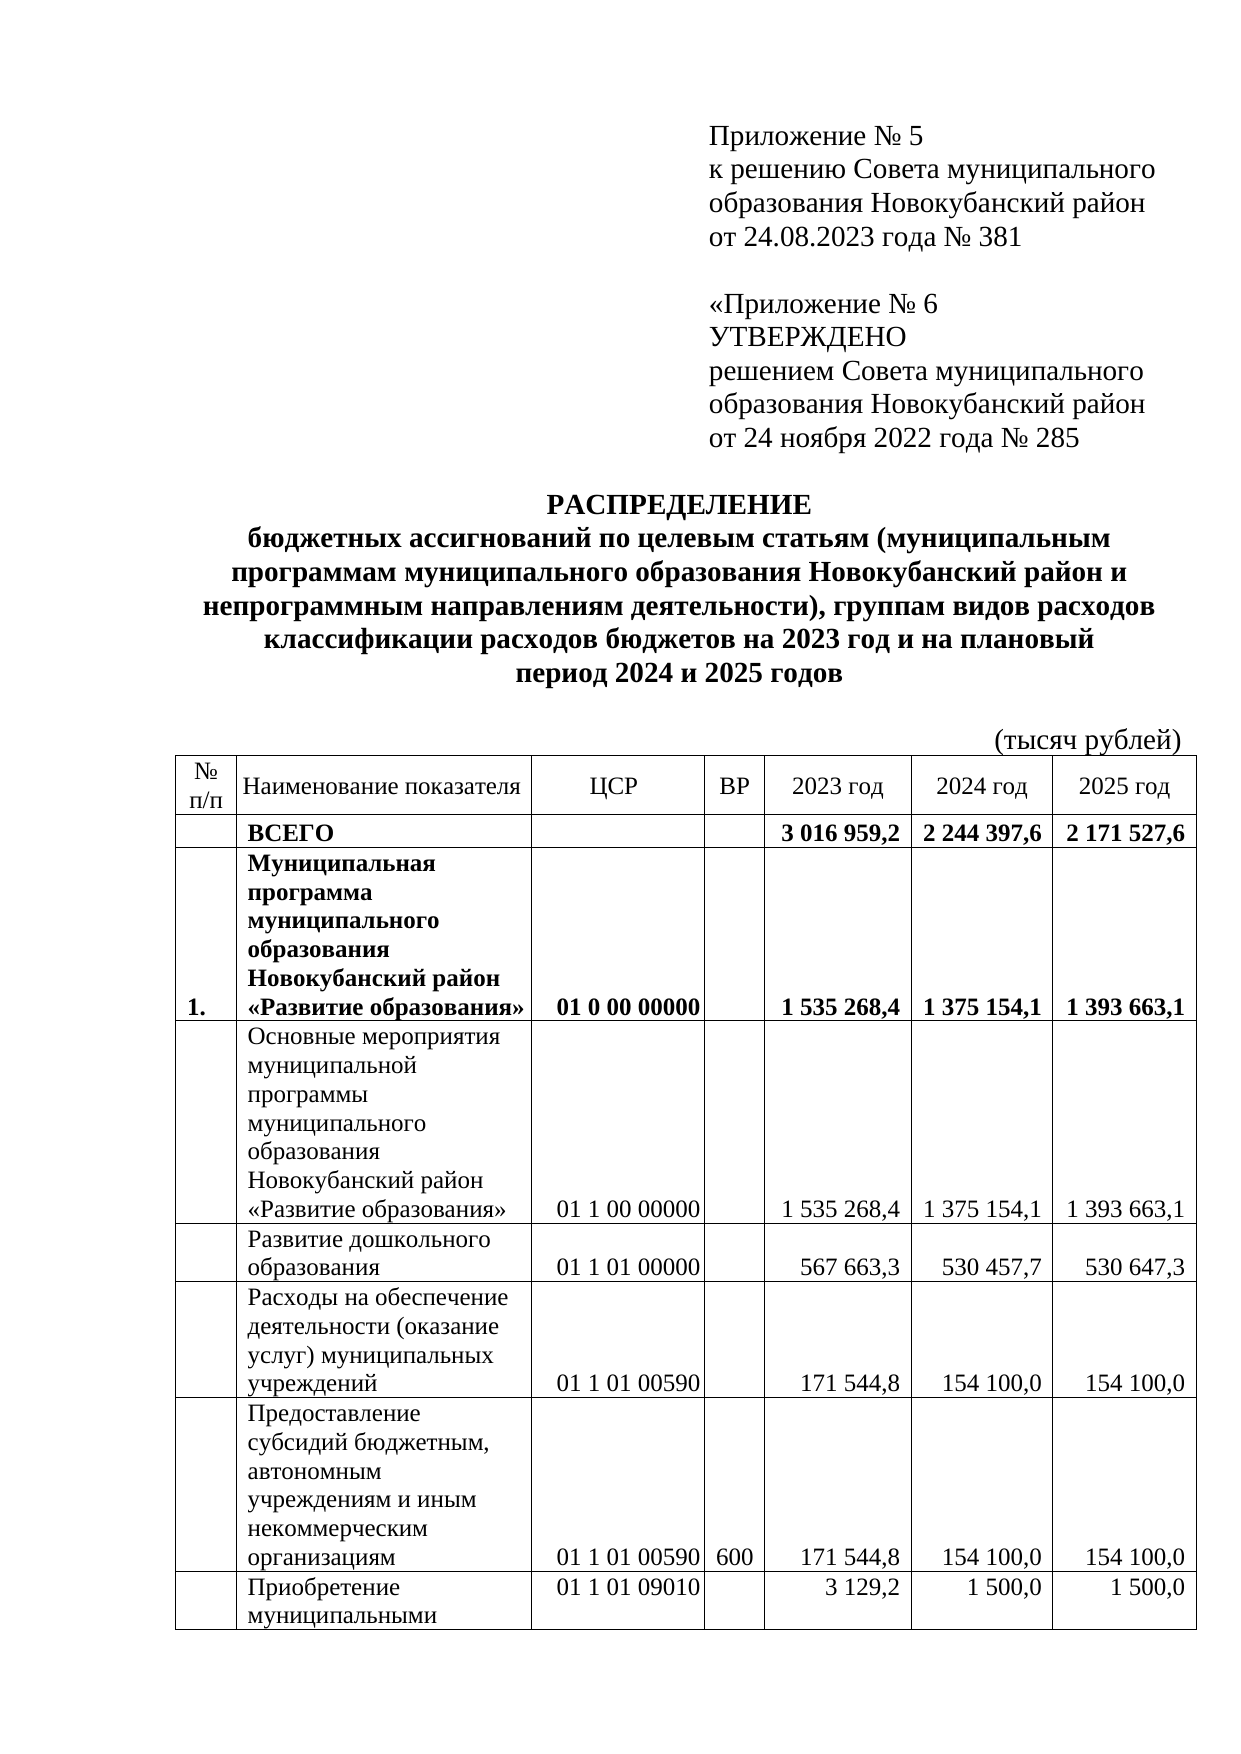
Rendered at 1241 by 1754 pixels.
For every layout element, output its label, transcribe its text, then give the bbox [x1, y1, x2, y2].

table_cell [176, 815, 236, 847]
table_cell [176, 1021, 236, 1223]
text от 24.08.2023 года № 381 [694, 219, 1181, 252]
table_header 2024 год [912, 756, 1052, 814]
table_cell 1 375 154,1 [912, 1021, 1052, 1223]
table_cell 1 500,0 [912, 1572, 1052, 1629]
text решением Совета муниципального [694, 353, 1181, 386]
table_cell 2 171 527,6 [1053, 815, 1196, 847]
table_cell Муниципальная программа муниципального образования Новокубанский район «Развитие образования» [237, 848, 531, 1020]
table_header Наименование показателя [237, 756, 531, 814]
table_cell Расходы на обеспечение деятельности (оказание услуг) муниципальных учреждений [237, 1282, 531, 1397]
table_cell 01 1 01 00590 [532, 1282, 704, 1397]
table_cell [705, 815, 764, 847]
text образования Новокубанский район [694, 386, 1181, 420]
text от 24 ноября 2022 года № 285 [709, 420, 1181, 453]
table_cell 154 100,0 [1053, 1398, 1196, 1571]
table_cell [705, 1021, 764, 1223]
text бюджетных ассигнований по целевым статьям (муниципальным программам муниципального образования Новокубанский район и непрограммным направлениям деятельности), группам видов расходов классификации расходов бюджетов на 2023 год и на плановый [177, 521, 1181, 655]
table_cell 1 500,0 [1053, 1572, 1196, 1629]
table_cell 3 016 959,2 [765, 815, 911, 847]
table_cell 530 457,7 [912, 1224, 1052, 1281]
table_cell [176, 1398, 236, 1571]
table_cell [705, 1282, 764, 1397]
table_cell 1 535 268,4 [765, 1021, 911, 1223]
table_cell 567 663,3 [765, 1224, 911, 1281]
table_cell 1 393 663,1 [1053, 1021, 1196, 1223]
table_cell 171 544,8 [765, 1282, 911, 1397]
table_header № п/п [176, 756, 236, 814]
table_cell [176, 1224, 236, 1281]
table_cell 154 100,0 [912, 1398, 1052, 1571]
text (тысяч рублей) [177, 722, 1181, 755]
table_cell 154 100,0 [1053, 1282, 1196, 1397]
text к решению Совета муниципального [694, 152, 1181, 185]
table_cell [237, 1572, 531, 1629]
table_cell 1. [176, 848, 236, 1020]
table_header ВР [705, 756, 764, 814]
text УТВЕРЖДЕНО [694, 319, 1181, 353]
table_cell 1 375 154,1 [912, 848, 1052, 1020]
table_cell 600 [705, 1398, 764, 1571]
table_cell 530 647,3 [1053, 1224, 1196, 1281]
text Приложение № 5 [694, 118, 1181, 152]
table_header 2025 год [1053, 756, 1196, 814]
table_cell [705, 1572, 764, 1629]
table_header ЦСР [532, 756, 704, 814]
table_cell 01 1 01 00590 [532, 1398, 704, 1571]
table_cell Основные мероприятия муниципальной программы муниципального образования Новокубанский район «Развитие образования» [237, 1021, 531, 1223]
table_cell 01 1 00 00000 [532, 1021, 704, 1223]
table_cell 01 1 01 09010 [532, 1572, 704, 1629]
table_cell [705, 848, 764, 1020]
table_cell [176, 1282, 236, 1397]
table_cell 01 1 01 00000 [532, 1224, 704, 1281]
table_cell ВСЕГО [237, 815, 531, 847]
text «Приложение № 6 [694, 286, 1181, 319]
table_header 2023 год [765, 756, 911, 814]
table_cell 3 129,2 [765, 1572, 911, 1629]
table_cell [532, 815, 704, 847]
table_cell 154 100,0 [912, 1282, 1052, 1397]
table_cell 01 0 00 00000 [532, 848, 704, 1020]
table_cell 2 244 397,6 [912, 815, 1052, 847]
table_cell 171 544,8 [765, 1398, 911, 1571]
table_cell Развитие дошкольного образования [237, 1224, 531, 1281]
table_cell 1 393 663,1 [1053, 848, 1196, 1020]
table_cell [176, 1572, 236, 1629]
text РАСПРЕДЕЛЕНИЕ [177, 487, 1181, 521]
table_cell Предоставление субсидий бюджетным, автономным учреждениям и иным некоммерческим организациям [237, 1398, 531, 1571]
table_cell [705, 1224, 764, 1281]
text период 2024 и 2025 годов [177, 655, 1181, 688]
table_cell 1 535 268,4 [765, 848, 911, 1020]
text образования Новокубанский район [694, 185, 1181, 219]
